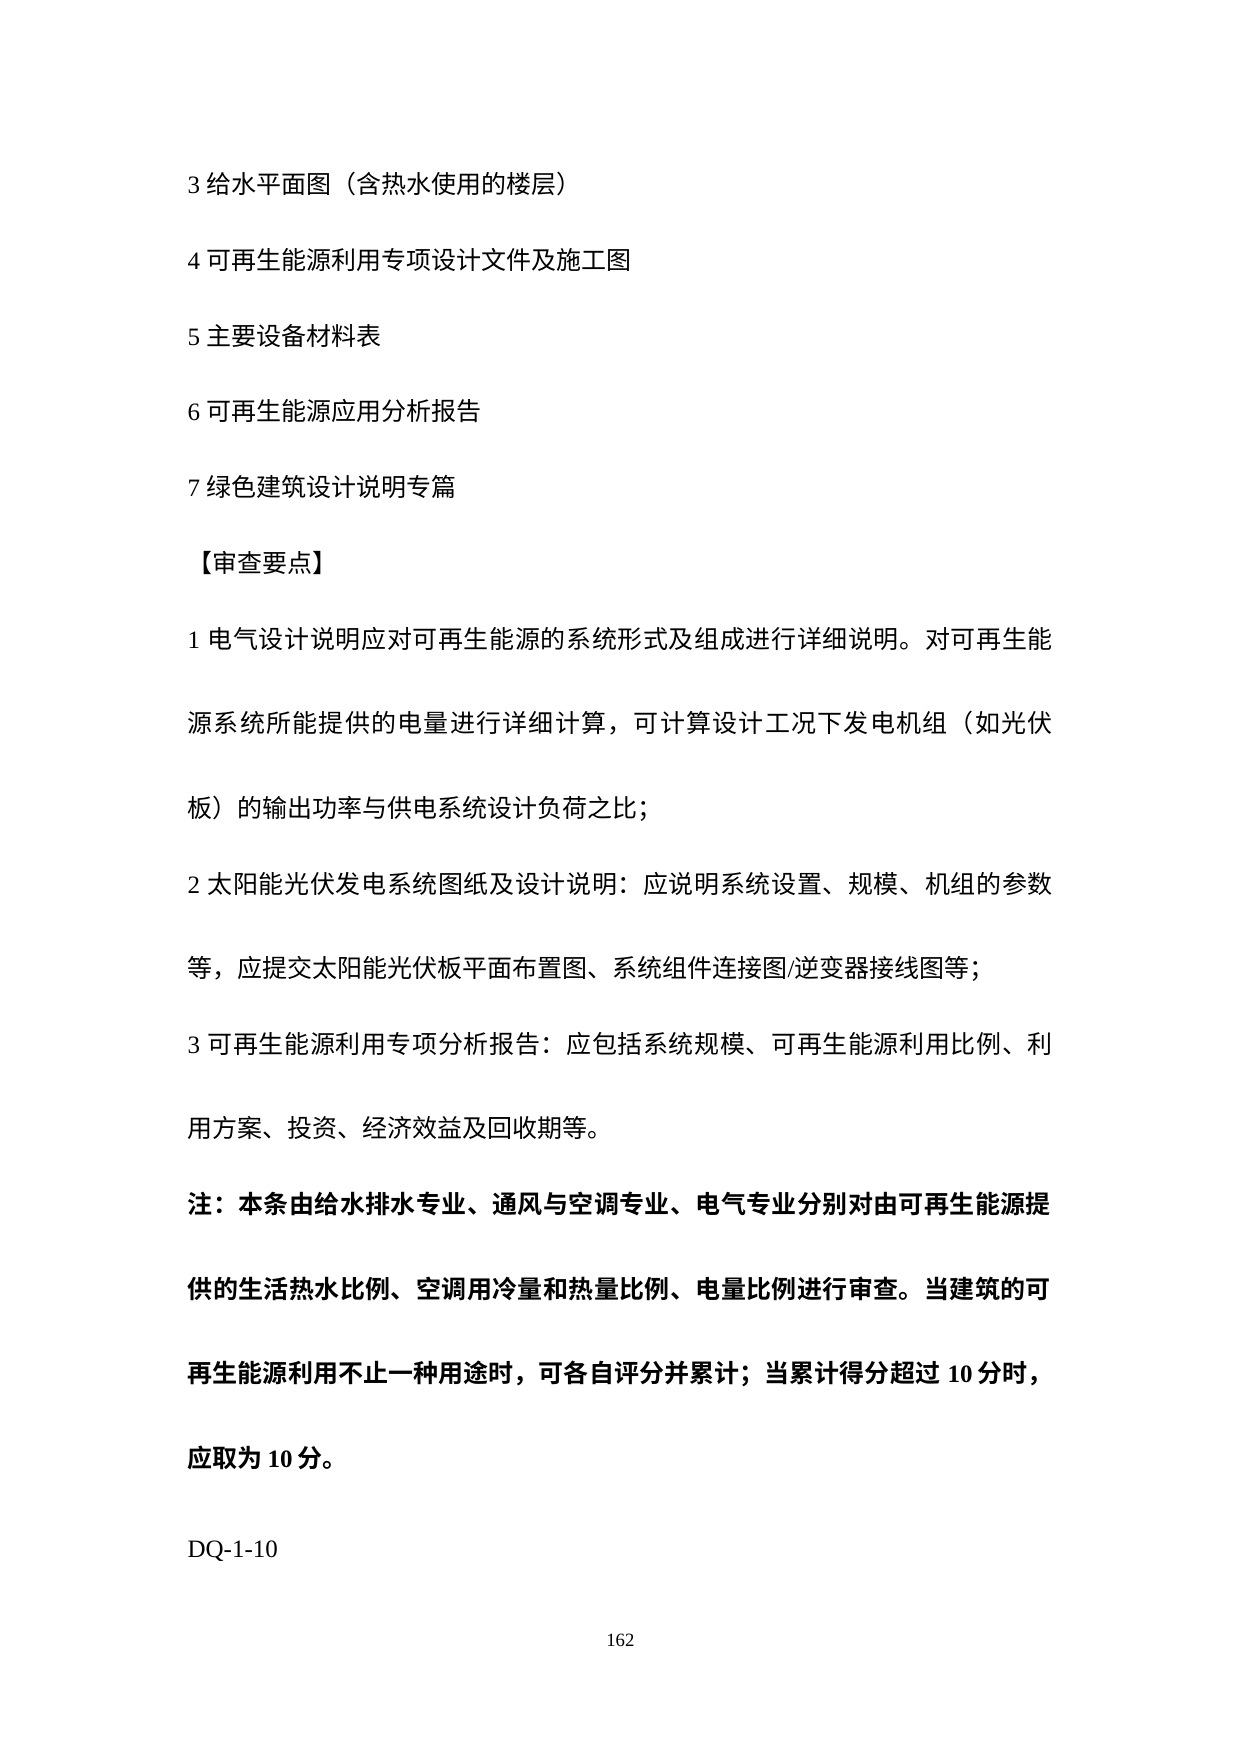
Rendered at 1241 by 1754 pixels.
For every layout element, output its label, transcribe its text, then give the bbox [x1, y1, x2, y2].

text 3 给水平面图（含热水使用的楼层） [187, 150, 1053, 215]
text 7 绿色建筑设计说明专篇 [187, 453, 1053, 518]
text 2 太阳能光伏发电系统图纸及设计说明：应说明系统设置、规模、机组的参数等，应提交太阳能光伏板平面布置图、系统组件连接图/逆变器接线图等； [187, 850, 1053, 999]
text 3 可再生能源利用专项分析报告：应包括系统规模、可再生能源利用比例、利用方案、投资、经济效益及回收期等。 [187, 1010, 1053, 1159]
text 【审查要点】 [187, 529, 1053, 594]
text 4 可再生能源利用专项设计文件及施工图 [187, 226, 1053, 291]
text 6 可再生能源应用分析报告 [187, 377, 1053, 442]
text 1 电气设计说明应对可再生能源的系统形式及组成进行详细说明。对可再生能源系统所能提供的电量进行详细计算，可计算设计工况下发电机组（如光伏板）的输出功率与供电系统设计负荷之比； [187, 605, 1053, 839]
text 注：本条由给水排水专业、通风与空调专业、电气专业分别对由可再生能源提供的生活热水比例、空调用冷量和热量比例、电量比例进行审查。当建筑的可再生能源利用不止一种用途时，可各自评分并累计；当累计得分超过10分时，应取为10分。 [187, 1170, 1053, 1489]
text DQ-1-10 [187, 1532, 1053, 1565]
text 5 主要设备材料表 [187, 302, 1053, 367]
